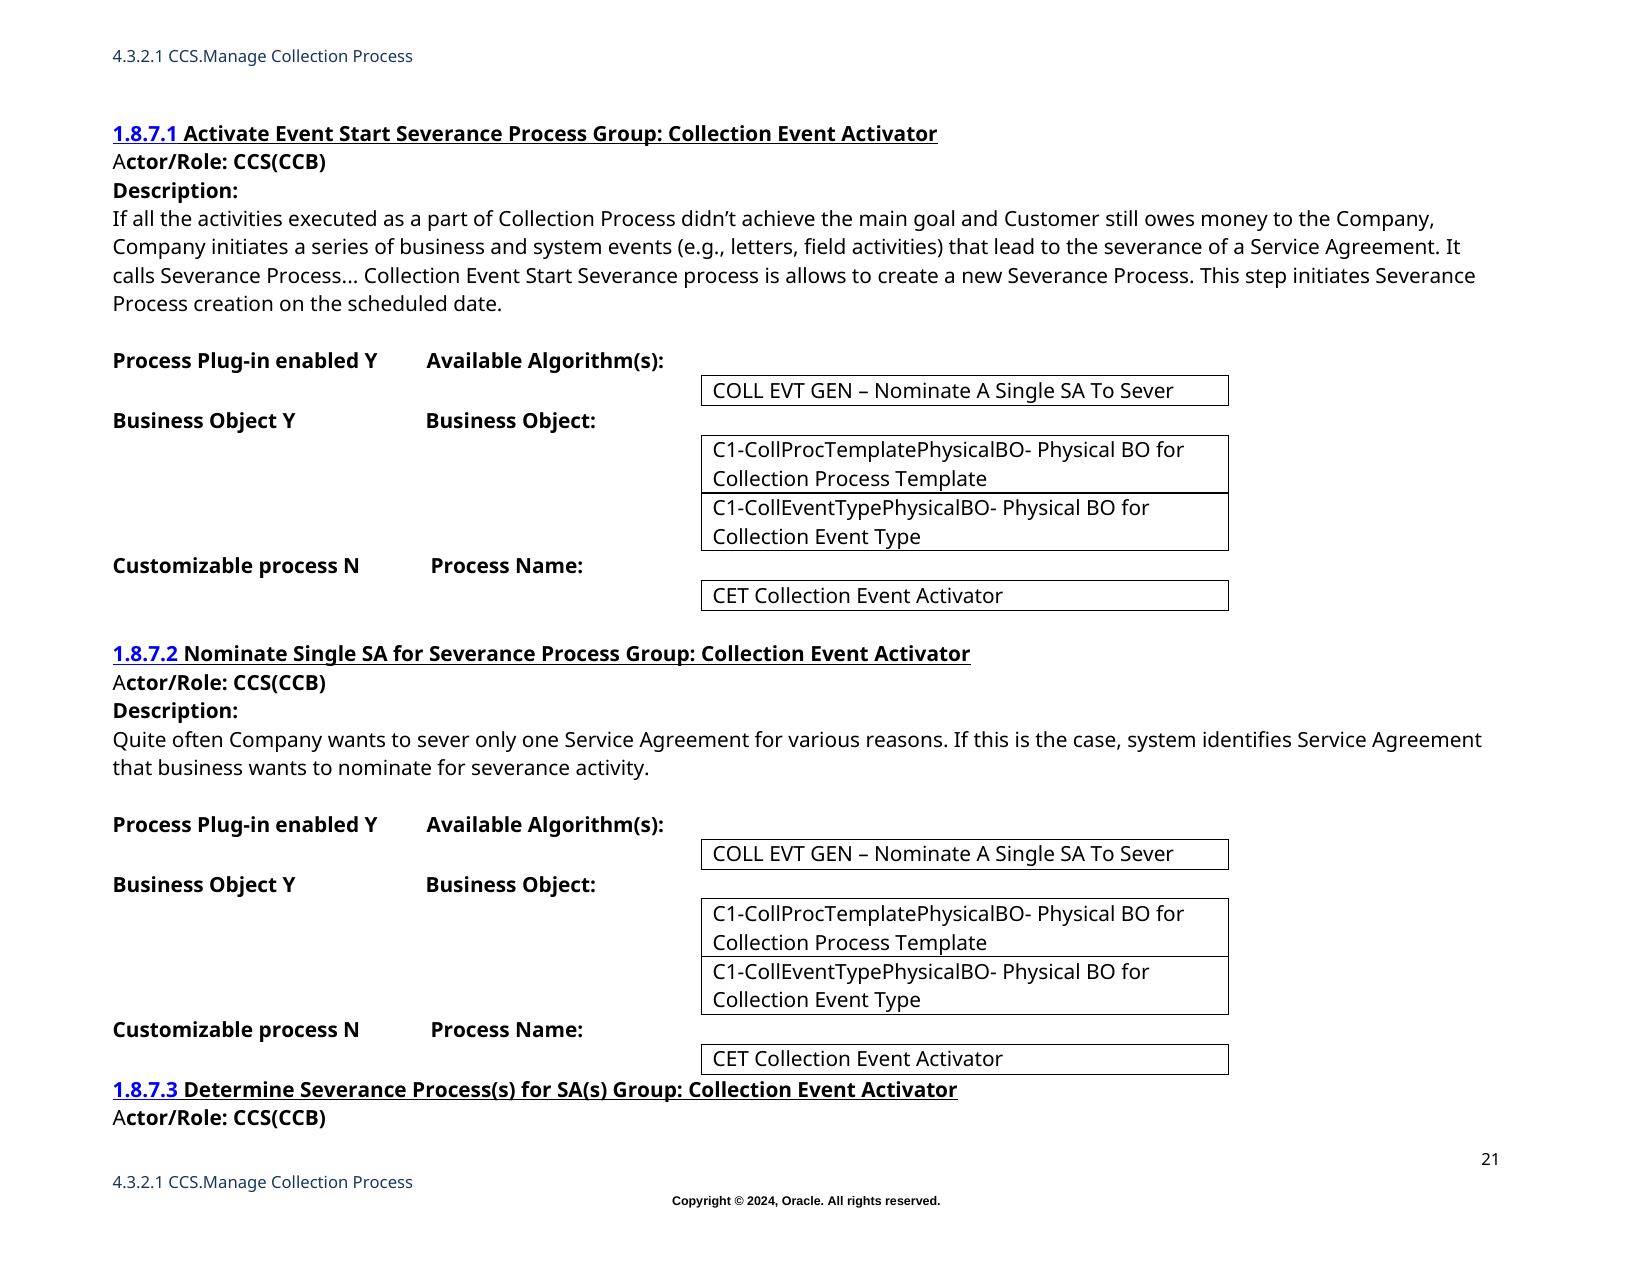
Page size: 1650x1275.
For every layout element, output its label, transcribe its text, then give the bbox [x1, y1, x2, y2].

table_header CET Collection Event Activator [702, 581, 1228, 610]
text Business Object Y Business Object: [112, 406, 1500, 434]
table_header COLL EVT GEN – Nominate A Single SA To Sever [702, 840, 1228, 869]
table_header C1-CollProcTemplatePhysicalBO- Physical BO for Collection Process Template [702, 899, 1228, 956]
table_cell C1-CollEventTypePhysicalBO- Physical BO for Collection Event Type [702, 494, 1228, 550]
text Customizable process N Process Name: [112, 1015, 1500, 1043]
text Description: [112, 696, 1500, 725]
text Business Object Y Business Object: [112, 870, 1500, 898]
table_header CET Collection Event Activator [702, 1045, 1228, 1074]
text Customizable process N Process Name: [112, 551, 1500, 580]
text Actor/Role: CCS(CCB) [112, 1103, 1500, 1132]
table_header C1-CollProcTemplatePhysicalBO- Physical BO for Collection Process Template [702, 436, 1228, 492]
text If all the activities executed as a part of Collection Process didn’t achieve the main goal and Customer still owes money to the Company, Company initiates a series of business and system events (e.g., letters, field activities) that lead to the severance of a Service Agreement. It calls Severance Process... Collection Event Start Severance process is allows to create a new Severance Process. This step initiates Severance Process creation on the scheduled date. [112, 204, 1500, 318]
text Quite often Company wants to sever only one Service Agreement for various reasons. If this is the case, system identifies Service Agreement that business wants to nominate for severance activity. [112, 725, 1500, 782]
text Process Plug-in enabled Y Available Algorithm(s): [112, 346, 1500, 375]
table_cell C1-CollEventTypePhysicalBO- Physical BO for Collection Event Type [702, 957, 1228, 1014]
table_header COLL EVT GEN – Nominate A Single SA To Sever [702, 376, 1228, 405]
text 1.8.7.2 Nominate Single SA for Severance Process Group: Collection Event Activator [112, 639, 1500, 668]
text Actor/Role: CCS(CCB) [112, 147, 1500, 176]
text Actor/Role: CCS(CCB) [112, 668, 1500, 696]
text 1.8.7.1 Activate Event Start Severance Process Group: Collection Event Activator [112, 119, 1500, 147]
text Process Plug-in enabled Y Available Algorithm(s): [112, 810, 1500, 838]
text Description: [112, 176, 1500, 204]
text 1.8.7.3 Determine Severance Process(s) for SA(s) Group: Collection Event Activator [112, 1075, 1500, 1103]
